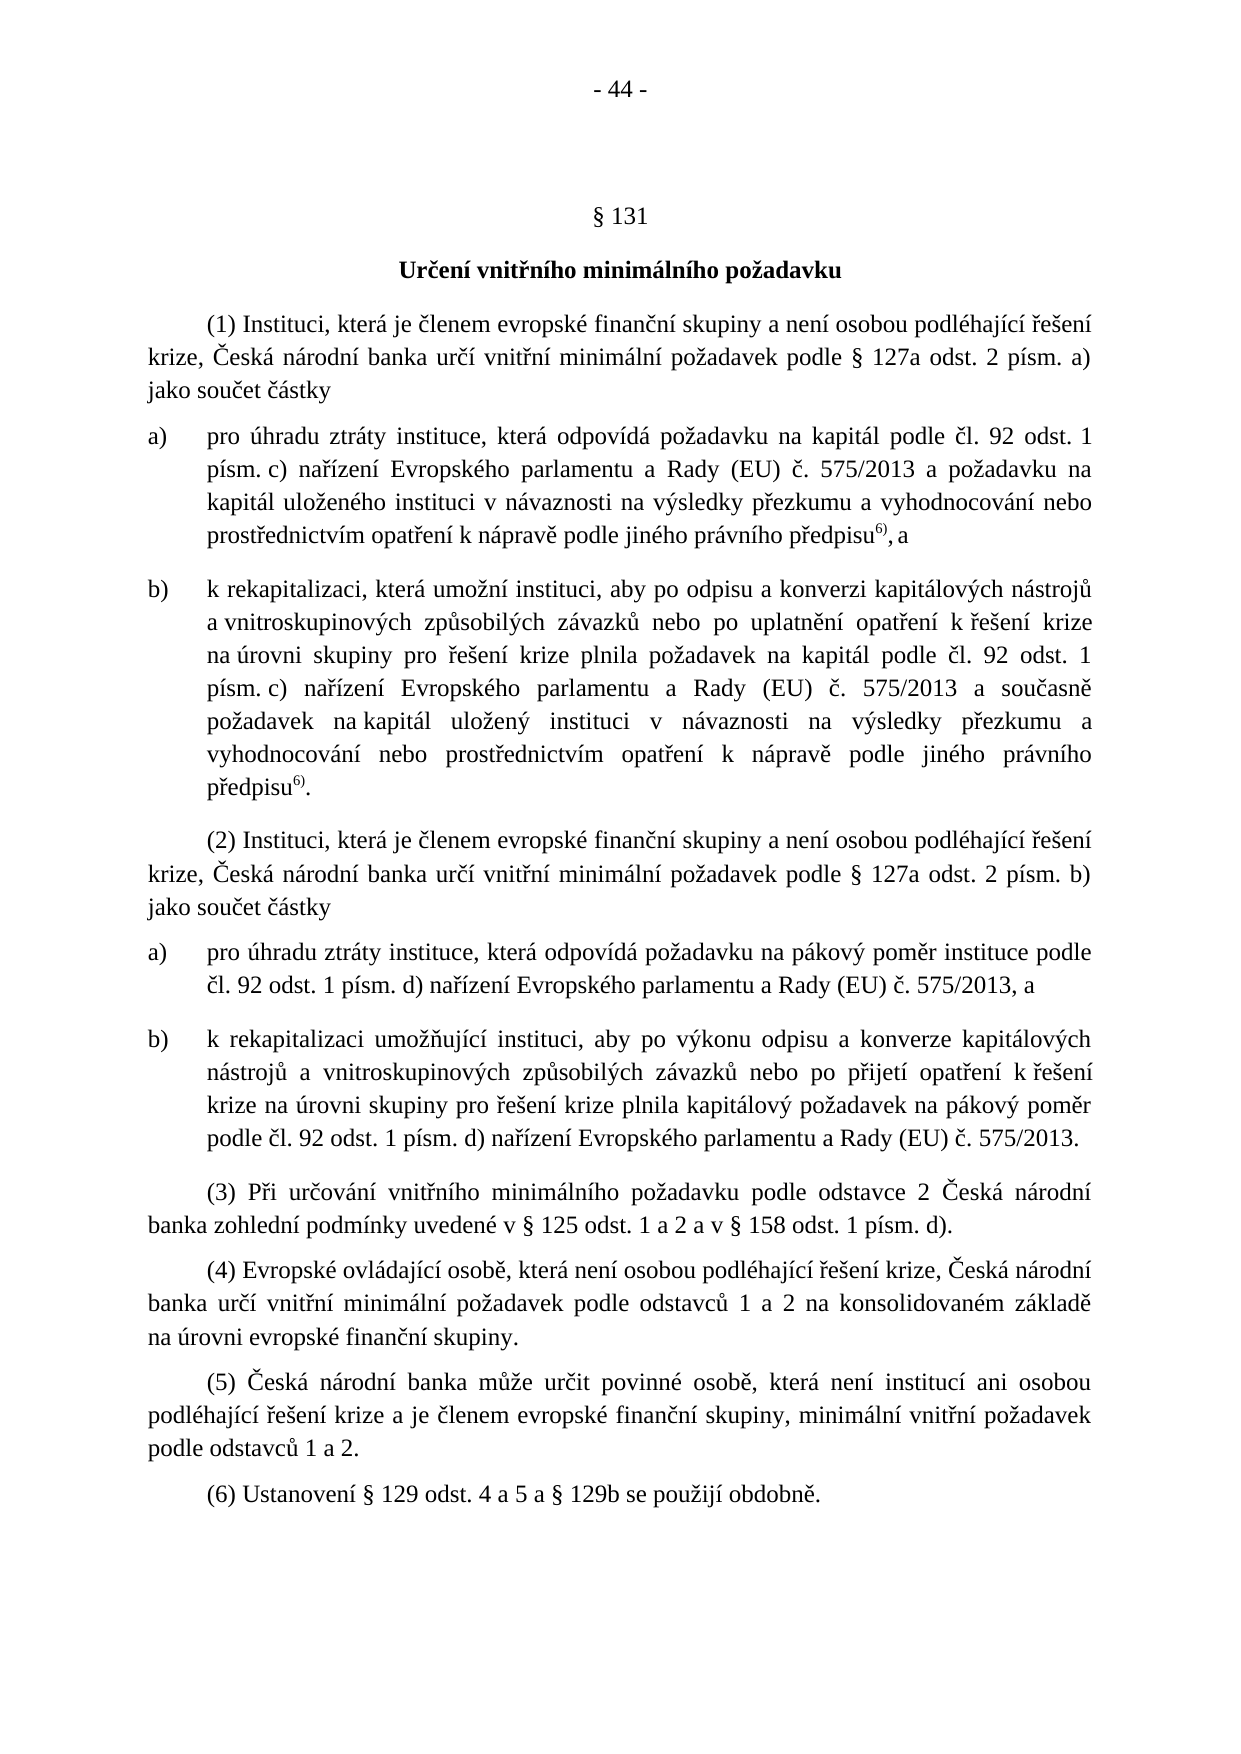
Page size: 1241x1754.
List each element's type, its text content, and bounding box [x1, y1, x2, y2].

list (2) Instituci, která je členem evropské finanční skupiny a není osobou podléhající řešení krize, Česká národní banka určí vnitřní minimální požadavek podle § 127a odst. 2 písm. b) jako součet částky [148, 826, 1093, 920]
list a) pro úhradu ztráty instituce, která odpovídá požadavku na kapitál podle čl. 92 odst. 1 písm. c) nařízení Evropského parlamentu a Rady (EU) č. 575/2013 a požadavku na kapitál uloženého instituci v návaznosti na výsledky přezkumu a vyhodnocování nebo prostřednictvím opatření k nápravě podle jiného právního předpisu6), a [148, 421, 1093, 548]
text Určení vnitřního minimálního požadavku [148, 255, 1093, 284]
list (5) Česká národní banka může určit povinné osobě, která není institucí ani osobou podléhající řešení krize a je členem evropské finanční skupiny, minimální vnitřní požadavek podle odstavců 1 a 2. [148, 1367, 1093, 1462]
text § 131 [148, 201, 1093, 230]
list (6) Ustanovení § 129 odst. 4 a 5 a § 129b se použijí obdobně. [148, 1479, 1093, 1507]
list (4) Evropské ovládající osobě, která není osobou podléhající řešení krize, Česká národní banka určí vnitřní minimální požadavek podle odstavců 1 a 2 na konsolidovaném základě na úrovni evropské finanční skupiny. [148, 1256, 1093, 1350]
list (1) Instituci, která je členem evropské finanční skupiny a není osobou podléhající řešení krize, Česká národní banka určí vnitřní minimální požadavek podle § 127a odst. 2 písm. a) jako součet částky [148, 309, 1093, 404]
list a) pro úhradu ztráty instituce, která odpovídá požadavku na pákový poměr instituce podle čl. 92 odst. 1 písm. d) nařízení Evropského parlamentu a Rady (EU) č. 575/2013, a [148, 937, 1093, 999]
list b) k rekapitalizaci, která umožní instituci, aby po odpisu a konverzi kapitálových nástrojů a vnitroskupinových způsobilých závazků nebo po uplatnění opatření k řešení krize na úrovni skupiny pro řešení krize plnila požadavek na kapitál podle čl. 92 odst. 1 písm. c) nařízení Evropského parlamentu a Rady (EU) č. 575/2013 a současně požadavek na kapitál uložený instituci v návaznosti na výsledky přezkumu a vyhodnocování nebo prostřednictvím opatření k nápravě podle jiného právního předpisu6). [148, 574, 1093, 801]
list b) k rekapitalizaci umožňující instituci, aby po výkonu odpisu a konverze kapitálových nástrojů a vnitroskupinových způsobilých závazků nebo po přijetí opatření k řešení krize na úrovni skupiny pro řešení krize plnila kapitálový požadavek na pákový poměr podle čl. 92 odst. 1 písm. d) nařízení Evropského parlamentu a Rady (EU) č. 575/2013. [148, 1024, 1093, 1152]
list (3) Při určování vnitřního minimálního požadavku podle odstavce 2 Česká národní banka zohlední podmínky uvedené v § 125 odst. 1 a 2 a v § 158 odst. 1 písm. d). [148, 1177, 1093, 1239]
